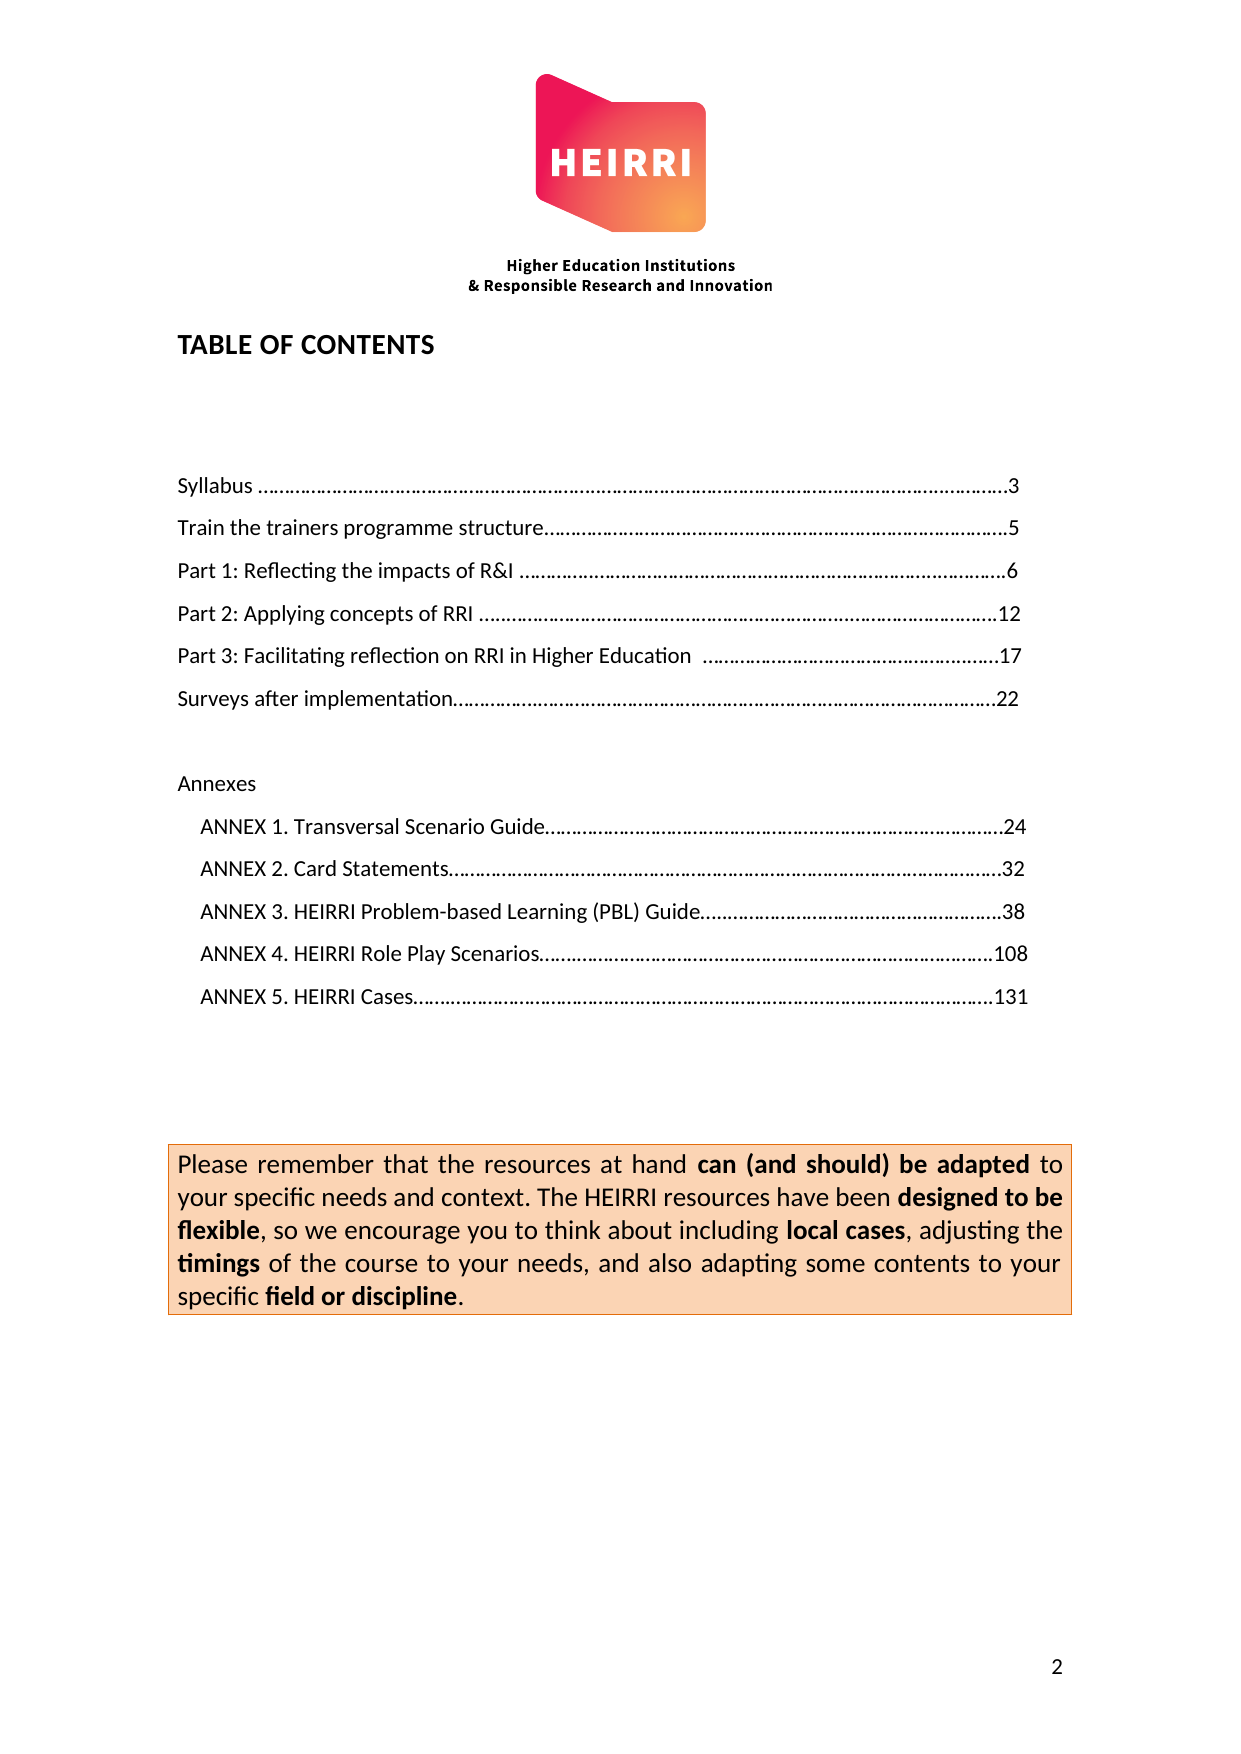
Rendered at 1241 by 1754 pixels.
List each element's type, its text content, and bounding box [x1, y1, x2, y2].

title TABLE OF CONTENTS [177, 326, 1063, 362]
picture [468, 74, 772, 294]
text Please remember that the resources at hand can (and should) be adapted to your specific needs and context. The HEIRRI resources have been designed to be flexible, so we encourage you to think about including local cases, adjusting the timings of the course to your needs, and also adapting some contents to your specific field or discipline. [169, 1145, 1071, 1314]
